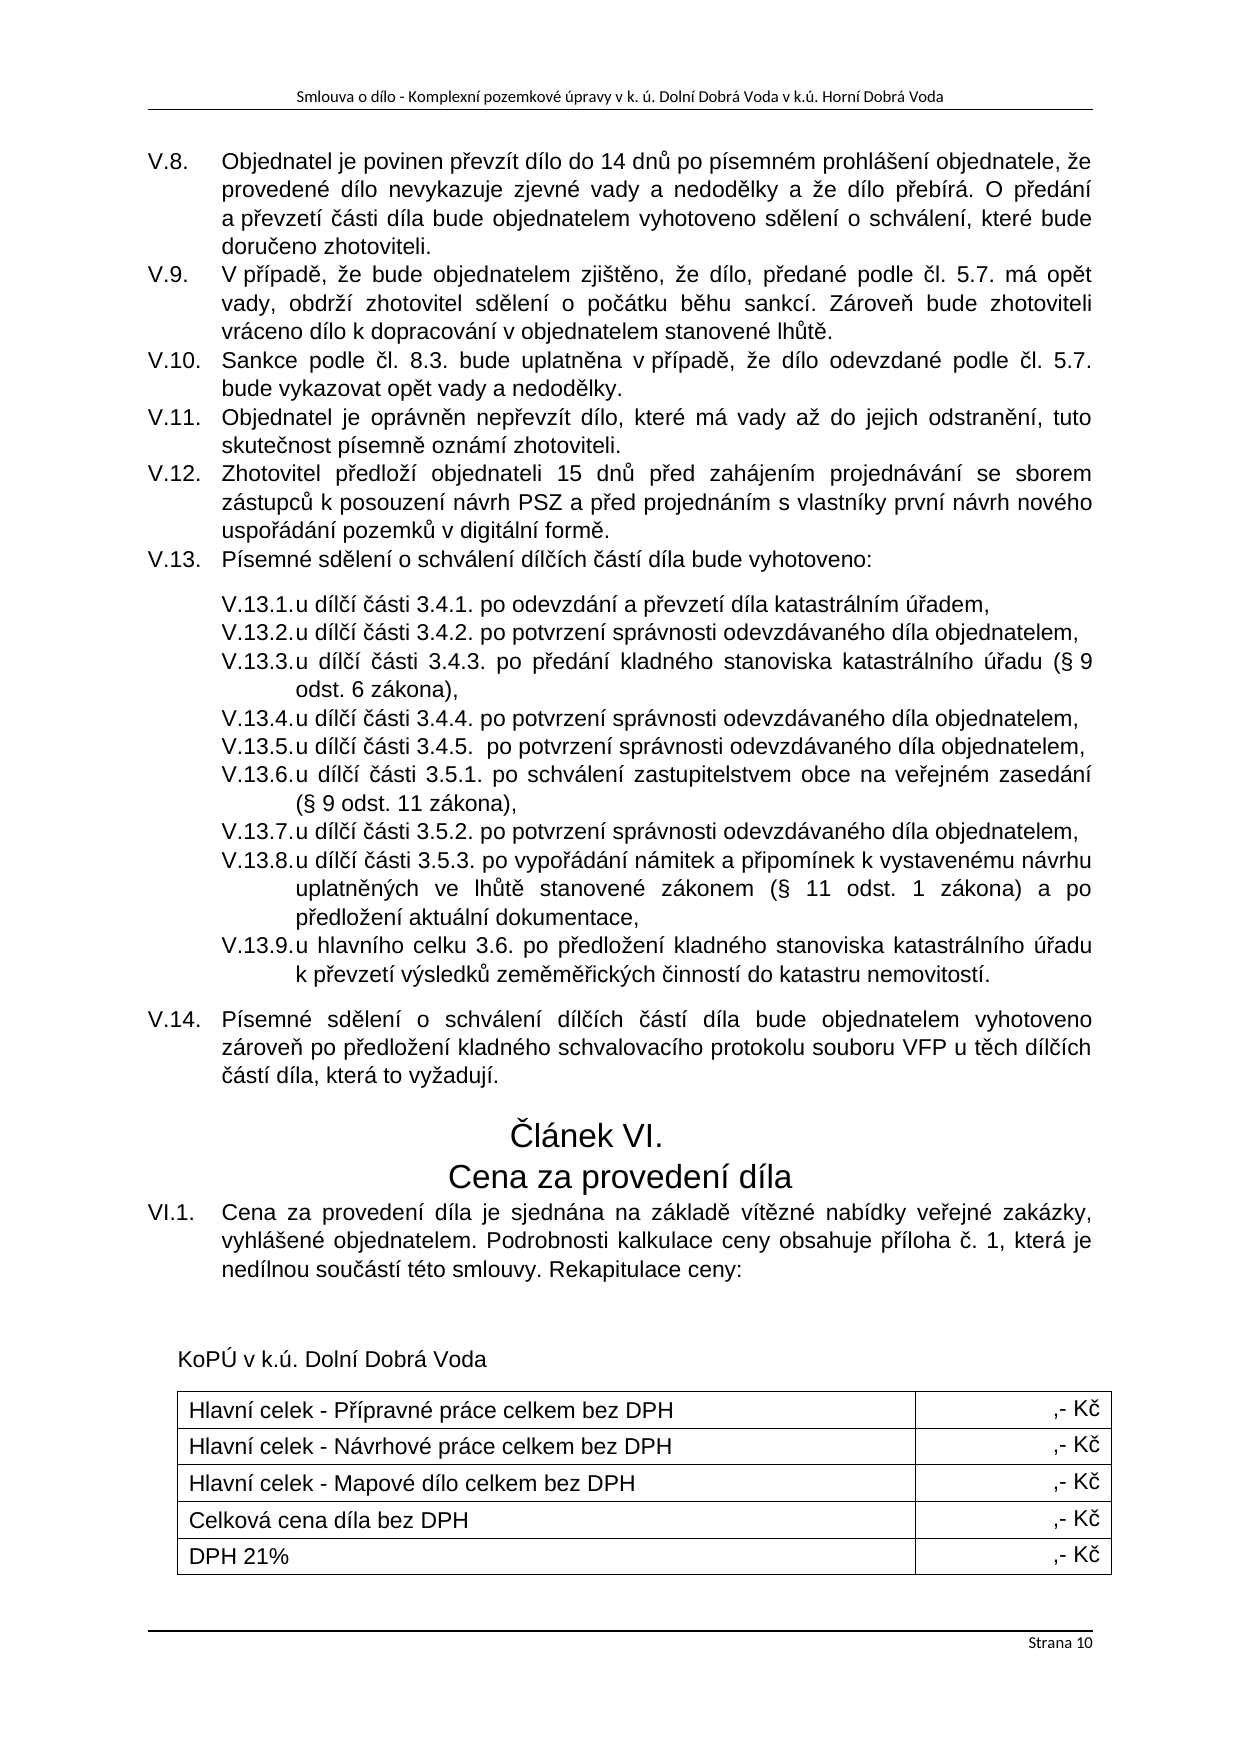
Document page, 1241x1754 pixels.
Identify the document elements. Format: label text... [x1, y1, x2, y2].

list Cena za provedení díla je sjednána na základě vítězné nabídky veřejné zakázky, vyhlášené objednatelem. Podrobnosti kalkulace ceny obsahuje příloha č. 1, která je nedílnou součástí této smlouvy. Rekapitulace ceny: [148, 1199, 1093, 1282]
text u dílčí části 3.5.1. po schválení zastupitelstvem obce na veřejném zasedání (§ 9 odst. 11 zákona), [221, 761, 1093, 816]
text u dílčí části 3.5.3. po vypořádání námitek a připomínek k vystavenému návrhu uplatněných ve lhůtě stanovené zákonem (§ 11 odst. 1 zákona) a po předložení aktuální dokumentace, [221, 847, 1093, 930]
text u dílčí části 3.5.2. po potvrzení správnosti odevzdávaného díla objednatelem, [221, 818, 1093, 845]
table_cell ,- Kč [916, 1429, 1111, 1464]
table_header Hlavní celek - Přípravné práce celkem bez DPH [178, 1392, 915, 1428]
list Sankce podle čl. 8.3. bude uplatněna v případě, že dílo odevzdané podle čl. 5.7. bude vykazovat opět vady a nedodělky. [148, 347, 1093, 401]
text KoPÚ v k.ú. Dolní Dobrá Voda [177, 1346, 1093, 1372]
list Objednatel je oprávněn nepřevzít dílo, které má vady až do jejich odstranění, tuto skutečnost písemně oznámí zhotoviteli. [148, 403, 1093, 458]
text u dílčí části 3.4.5. po potvrzení správnosti odevzdávaného díla objednatelem, [221, 733, 1093, 759]
table_cell ,- Kč [916, 1465, 1111, 1501]
text u hlavního celku 3.6. po předložení kladného stanoviska katastrálního úřadu k převzetí výsledků zeměměřických činností do katastru nemovitostí. [221, 932, 1093, 987]
table_cell ,- Kč [916, 1502, 1111, 1538]
table_header ,- Kč [916, 1392, 1111, 1428]
text u dílčí části 3.4.3. po předání kladného stanoviska katastrálního úřadu (§ 9 odst. 6 zákona), [221, 648, 1093, 702]
text u dílčí části 3.4.1. po odevzdání a převzetí díla katastrálním úřadem, [221, 591, 1093, 617]
table_cell Celková cena díla bez DPH [178, 1502, 915, 1538]
table_cell Hlavní celek - Návrhové práce celkem bez DPH [178, 1429, 915, 1464]
list Písemné sdělení o schválení dílčích částí díla bude vyhotoveno: [148, 546, 1093, 572]
subtitle Cena za provedení díla [148, 1116, 1093, 1196]
list Písemné sdělení o schválení dílčích částí díla bude objednatelem vyhotoveno zároveň po předložení kladného schvalovacího protokolu souboru VFP u těch dílčích částí díla, která to vyžadují. [148, 1006, 1093, 1089]
list V případě, že bude objednatelem zjištěno, že dílo, předané podle čl. 5.7. má opět vady, obdrží zhotovitel sdělení o počátku běhu sankcí. Zároveň bude zhotoviteli vráceno dílo k dopracování v objednatelem stanovené lhůtě. [148, 261, 1093, 344]
text u dílčí části 3.4.2. po potvrzení správnosti odevzdávaného díla objednatelem, [221, 619, 1093, 646]
table_cell Hlavní celek - Mapové dílo celkem bez DPH [178, 1465, 915, 1501]
list Zhotovitel předloží objednateli 15 dnů před zahájením projednávání se sborem zástupců k posouzení návrh PSZ a před projednáním s vlastníky první návrh nového uspořádání pozemků v digitální formě. [148, 460, 1093, 544]
text u dílčí části 3.4.4. po potvrzení správnosti odevzdávaného díla objednatelem, [221, 704, 1093, 731]
table_cell ,- Kč [916, 1539, 1111, 1574]
list Objednatel je povinen převzít dílo do 14 dnů po písemném prohlášení objednatele, že provedené dílo nevykazuje zjevné vady a nedodělky a že dílo přebírá. O předání a převzetí části díla bude objednatelem vyhotoveno sdělení o schválení, které bude doručeno zhotoviteli. [148, 148, 1093, 259]
table_cell DPH 21% [178, 1539, 915, 1574]
